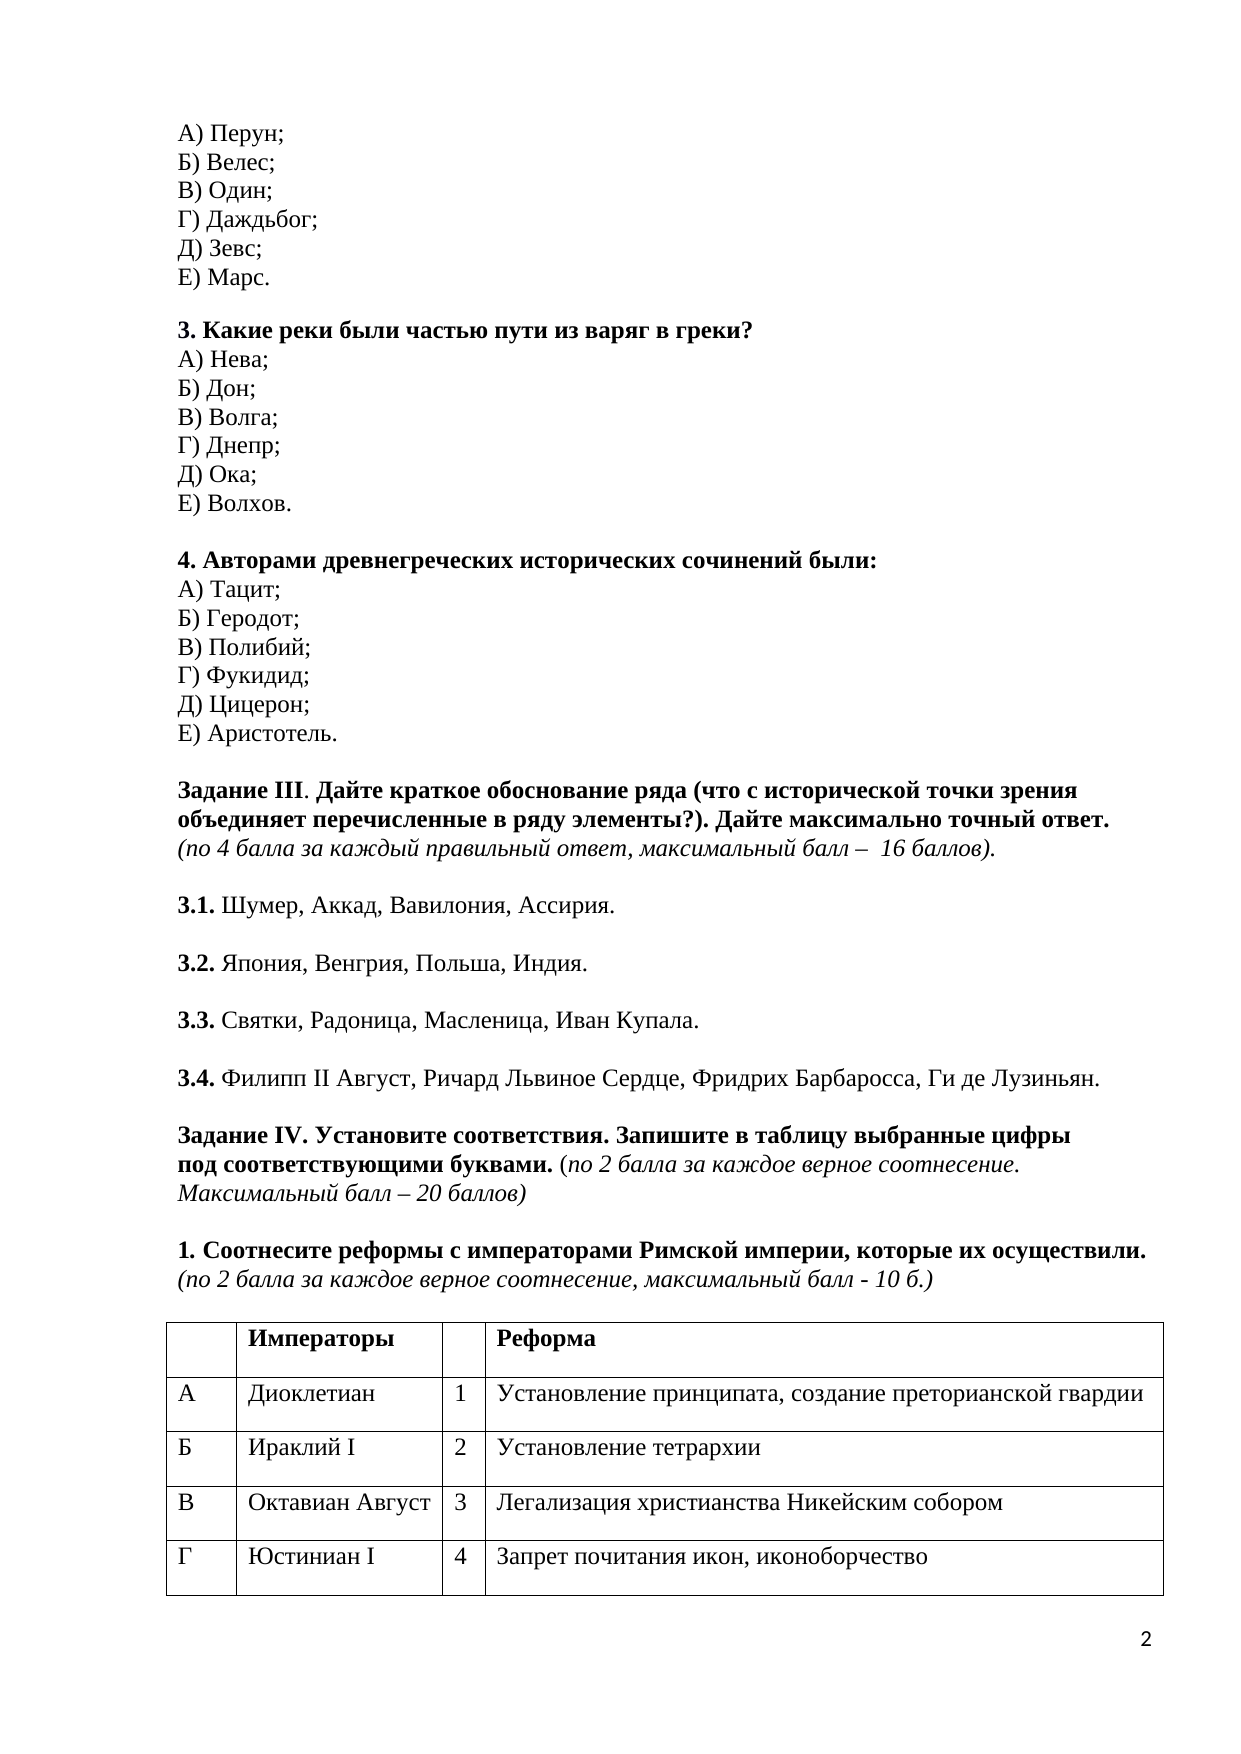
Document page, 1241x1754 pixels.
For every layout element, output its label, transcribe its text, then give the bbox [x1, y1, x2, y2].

text Г) Фукидид; [177, 661, 1152, 689]
text В) Волга; [177, 402, 1152, 431]
text 3.1. Шумер, Аккад, Вавилония, Ассирия. [177, 891, 1152, 919]
text 4. Авторами древнегреческих исторических сочинений были: [177, 546, 1152, 574]
text Б) Геродот; [177, 603, 1152, 632]
text Задание III. Дайте краткое обоснование ряда (что с исторической точки зрения объединяет перечисленные в ряду элементы?). Дайте максимально точный ответ. (по 4 балла за каждый правильный ответ, максимальный балл – 16 баллов). [177, 776, 1152, 862]
text Б) Дон; [177, 373, 1152, 402]
text Д) Ока; [177, 459, 1152, 488]
text Е) Волхов. [177, 488, 1152, 517]
text A) Перун; Б) Велес; В) Один; Г) Даждьбог; Д) Зевс; Е) Марс. [177, 118, 1152, 291]
text 3. Какие реки были частью пути из варяг в греки? А) Нева; [177, 316, 1152, 373]
text под соответствующими буквами. (по 2 балла за каждое верное соотнесение. Максимальный балл – 20 баллов) [177, 1149, 1152, 1207]
text 3.4. Филипп II Август, Ричард Львиное Сердце, Фридрих Барбаросса, Ги де Лузиньян. [177, 1063, 1152, 1092]
text В) Полибий; [177, 632, 1152, 661]
text А) Тацит; [177, 574, 1152, 603]
text 1. Соотнесите реформы с императорами Римской империи, которые их осуществили. (по 2 балла за каждое верное соотнесение, максимальный балл - 10 б.) [177, 1236, 1152, 1293]
text Задание IV. Установите соответствия. Запишите в таблицу выбранные цифры [177, 1121, 1152, 1149]
text Д) Цицерон; [177, 689, 1152, 718]
text 3.3. Святки, Радоница, Масленица, Иван Купала. [177, 1006, 1152, 1034]
text Е) Аристотель. [177, 718, 1152, 747]
text 3.2. Япония, Венгрия, Польша, Индия. [177, 948, 1152, 977]
text Г) Днепр; [177, 431, 1152, 459]
